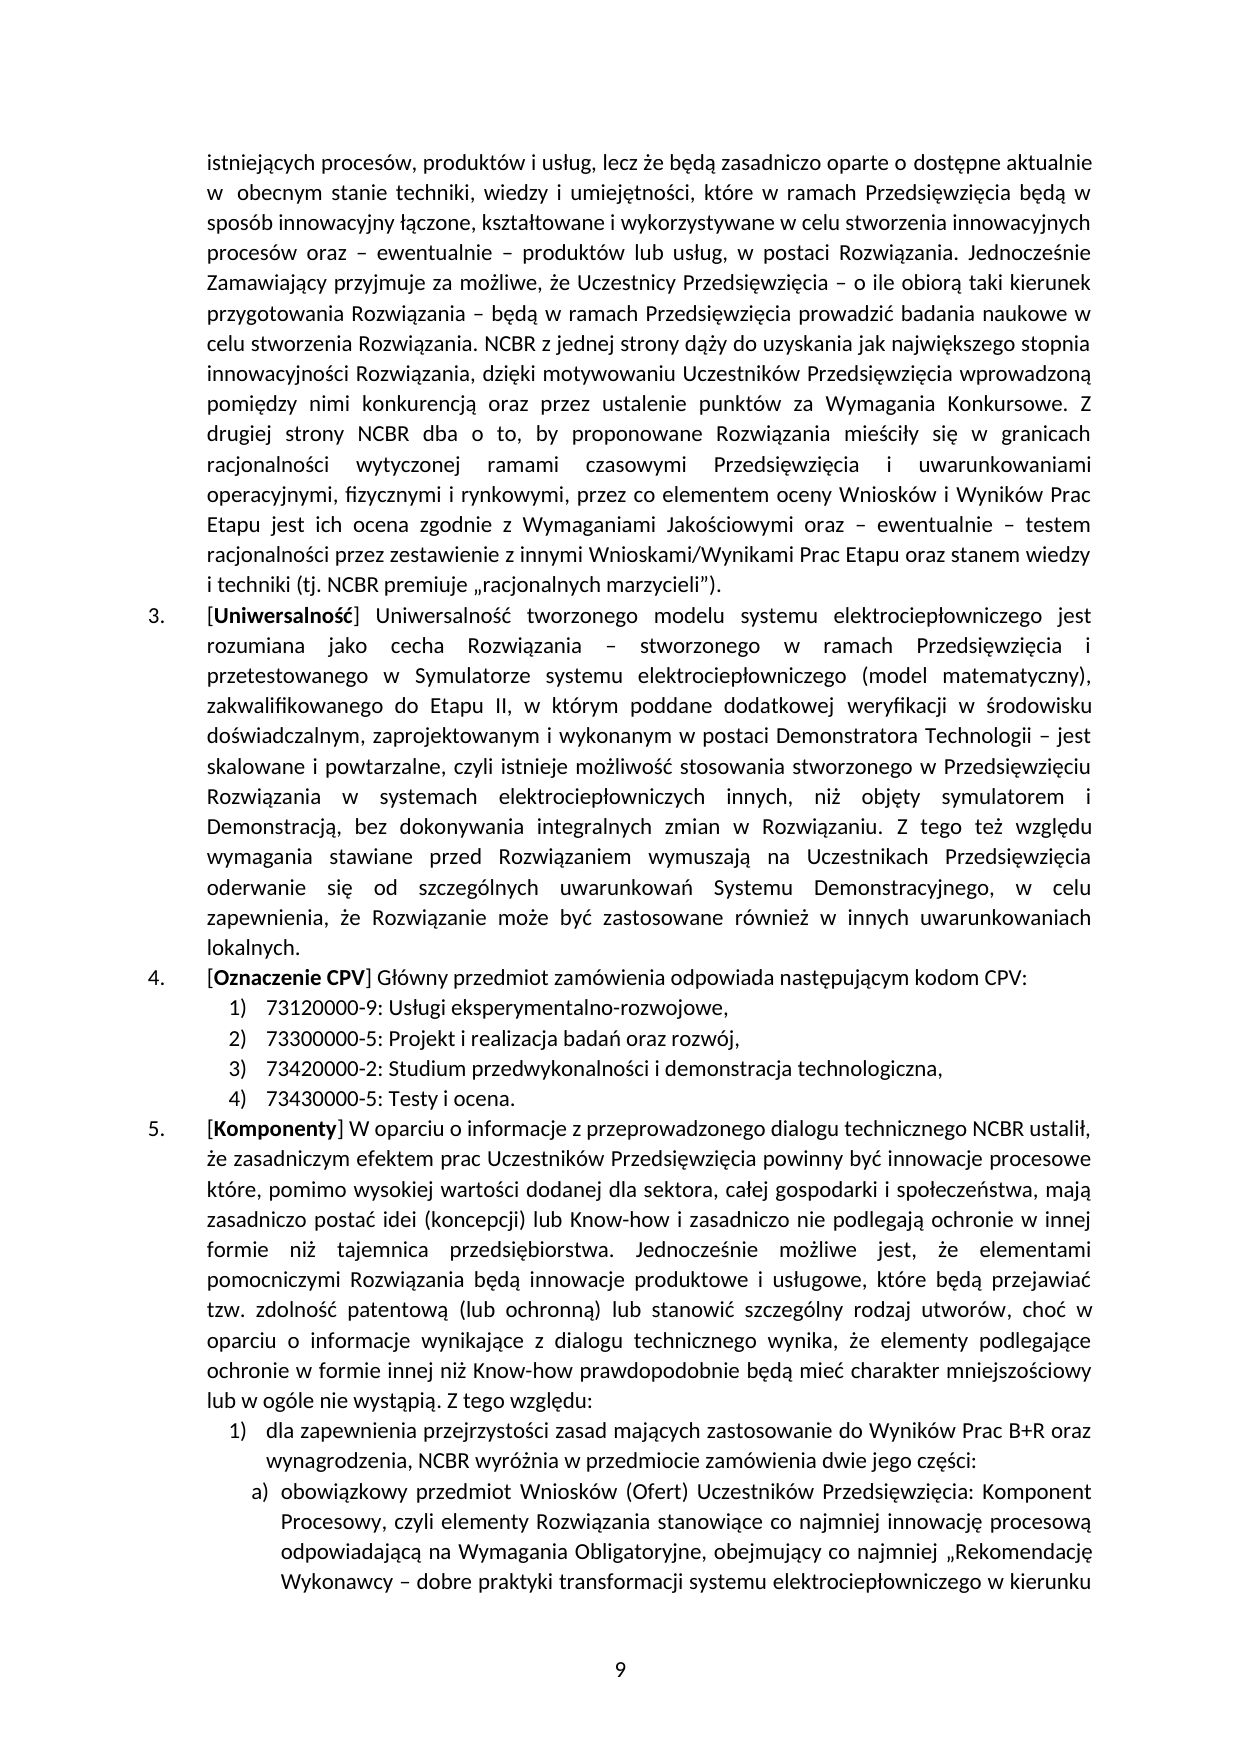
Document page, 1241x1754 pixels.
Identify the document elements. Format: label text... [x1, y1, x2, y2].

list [148, 148, 1093, 598]
list [Komponenty] W oparciu o informacje z przeprowadzonego dialogu technicznego NCBR ustalił, że zasadniczym efektem prac Uczestników Przedsięwzięcia powinny być innowacje procesowe które, pomimo wysokiej wartości dodanej dla sektora, całej gospodarki i społeczeństwa, mają zasadniczo postać idei (koncepcji) lub Know-how i zasadniczo nie podlegają ochronie w innej formie niż tajemnica przedsiębiorstwa. Jednocześnie możliwe jest, że elementami pomocniczymi Rozwiązania będą innowacje produktowe i usługowe, które będą przejawiać tzw. zdolność patentową (lub ochronną) lub stanowić szczególny rodzaj utworów, choć w oparciu o informacje wynikające z dialogu technicznego wynika, że elementy podlegające ochronie w formie innej niż Know-how prawdopodobnie będą mieć charakter mniejszościowy lub w ogóle nie wystąpią. Z tego względu: [148, 1114, 1093, 1414]
list [Oznaczenie CPV] Główny przedmiot zamówienia odpowiada następującym kodom CPV: [148, 963, 1093, 991]
list 73430000-5: Testy i ocena. [228, 1084, 1093, 1112]
list dla zapewnienia przejrzystości zasad mających zastosowanie do Wyników Prac B+R oraz wynagrodzenia, NCBR wyróżnia w przedmiocie zamówienia dwie jego części: [228, 1416, 1093, 1474]
list 73420000-2: Studium przedwykonalności i demonstracja technologiczna, [228, 1054, 1093, 1082]
list 73120000-9: Usługi eksperymentalno-rozwojowe, [228, 993, 1093, 1021]
list 73300000-5: Projekt i realizacja badań oraz rozwój, [228, 1024, 1093, 1052]
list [251, 1477, 1093, 1595]
list [Uniwersalność] Uniwersalność tworzonego modelu systemu elektrociepłowniczego jest rozumiana jako cecha Rozwiązania – stworzonego w ramach Przedsięwzięcia i przetestowanego w Symulatorze systemu elektrociepłowniczego (model matematyczny), zakwalifikowanego do Etapu II, w którym poddane dodatkowej weryfikacji w środowisku doświadczalnym, zaprojektowanym i wykonanym w postaci Demonstratora Technologii – jest skalowane i powtarzalne, czyli istnieje możliwość stosowania stworzonego w Przedsięwzięciu Rozwiązania w systemach elektrociepłowniczych innych, niż objęty symulatorem i Demonstracją, bez dokonywania integralnych zmian w Rozwiązaniu. Z tego też względu wymagania stawiane przed Rozwiązaniem wymuszają na Uczestnikach Przedsięwzięcia oderwanie się od szczególnych uwarunkowań Systemu Demonstracyjnego, w celu zapewnienia, że Rozwiązanie może być zastosowane również w innych uwarunkowaniach lokalnych. [148, 601, 1093, 961]
